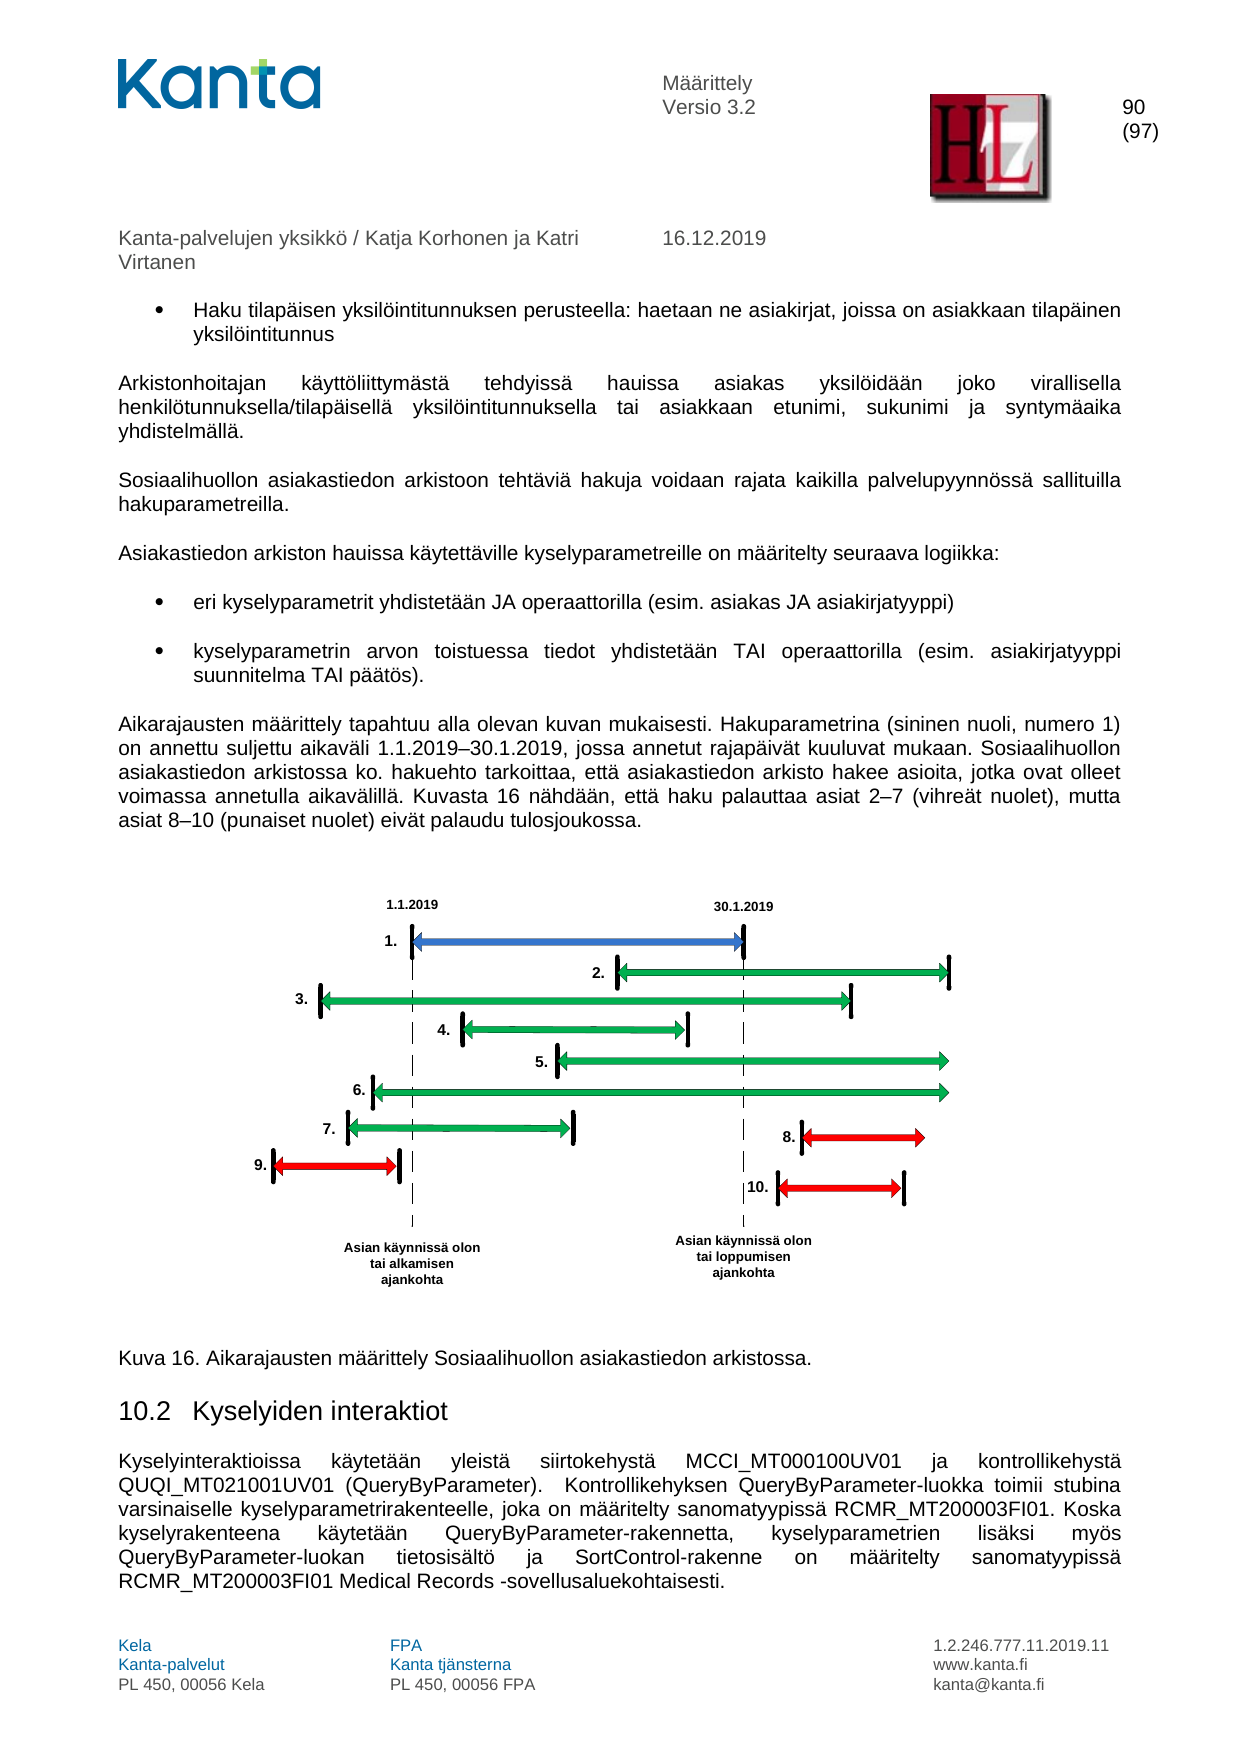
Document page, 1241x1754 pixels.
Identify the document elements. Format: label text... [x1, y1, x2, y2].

subtitle Kyselyiden interaktiot [118, 1395, 1122, 1426]
text Aikarajausten määrittely tapahtuu alla olevan kuvan mukaisesti. Hakuparametrina (sininen nuoli, numero 1) on annettu suljettu aikaväli 1.1.2019–30.1.2019, jossa annetut rajapäivät kuuluvat mukaan. Sosiaalihuollon asiakastiedon arkistossa ko. hakuehto tarkoittaa, että asiakastiedon arkisto hakee asioita, jotka ovat olleet voimassa annetulla aikavälillä. Kuvasta 16 nähdään, että haku palauttaa asiat 2–7 (vihreät nuolet), mutta asiat 8–10 (punaiset nuolet) eivät palaudu tulosjoukossa. [118, 712, 1122, 831]
list Haku tilapäisen yksilöintitunnuksen perusteella: haetaan ne asiakirjat, joissa on asiakkaan tilapäinen yksilöintitunnus [156, 298, 1122, 346]
list kyselyparametrin arvon toistuessa tiedot yhdistetään TAI operaattorilla (esim. asiakirjatyyppi suunnitelma TAI päätös). [156, 639, 1122, 687]
text Sosiaalihuollon asiakastiedon arkistoon tehtäviä hakuja voidaan rajata kaikilla palvelupyynnössä sallituilla hakuparametreilla. [118, 468, 1122, 516]
text Kuva 16. Aikarajausten määrittely Sosiaalihuollon asiakastiedon arkistossa. [118, 1346, 1122, 1370]
picture [118, 59, 321, 109]
text Arkistonhoitajan käyttöliittymästä tehdyissä hauissa asiakas yksilöidään joko virallisella henkilötunnuksella/tilapäisellä yksilöintitunnuksella tai asiakkaan etunimi, sukunimi ja syntymäaika yhdistelmällä. [118, 371, 1122, 443]
text Asiakastiedon arkiston hauissa käytettäville kyselyparametreille on määritelty seuraava logiikka: [118, 541, 1122, 564]
text Kyselyinteraktioissa käytetään yleistä siirtokehystä MCCI_MT000100UV01 ja kontrollikehystä QUQI_MT021001UV01 (QueryByParameter). Kontrollikehyksen QueryByParameter-luokka toimii stubina varsinaiselle kyselyparametrirakenteelle, joka on määritelty sanomatyypissä RCMR_MT200003FI01. Koska kyselyrakenteena käytetään QueryByParameter-rakennetta, kyselyparametrien lisäksi myös QueryByParameter-luokan tietosisältö ja SortControl-rakenne on määritelty sanomatyypissä RCMR_MT200003FI01 Medical Records -sovellusaluekohtaisesti. [118, 1449, 1122, 1593]
picture [930, 94, 1053, 203]
list eri kyselyparametrit yhdistetään JA operaattorilla (esim. asiakas JA asiakirjatyyppi) [156, 589, 1122, 614]
